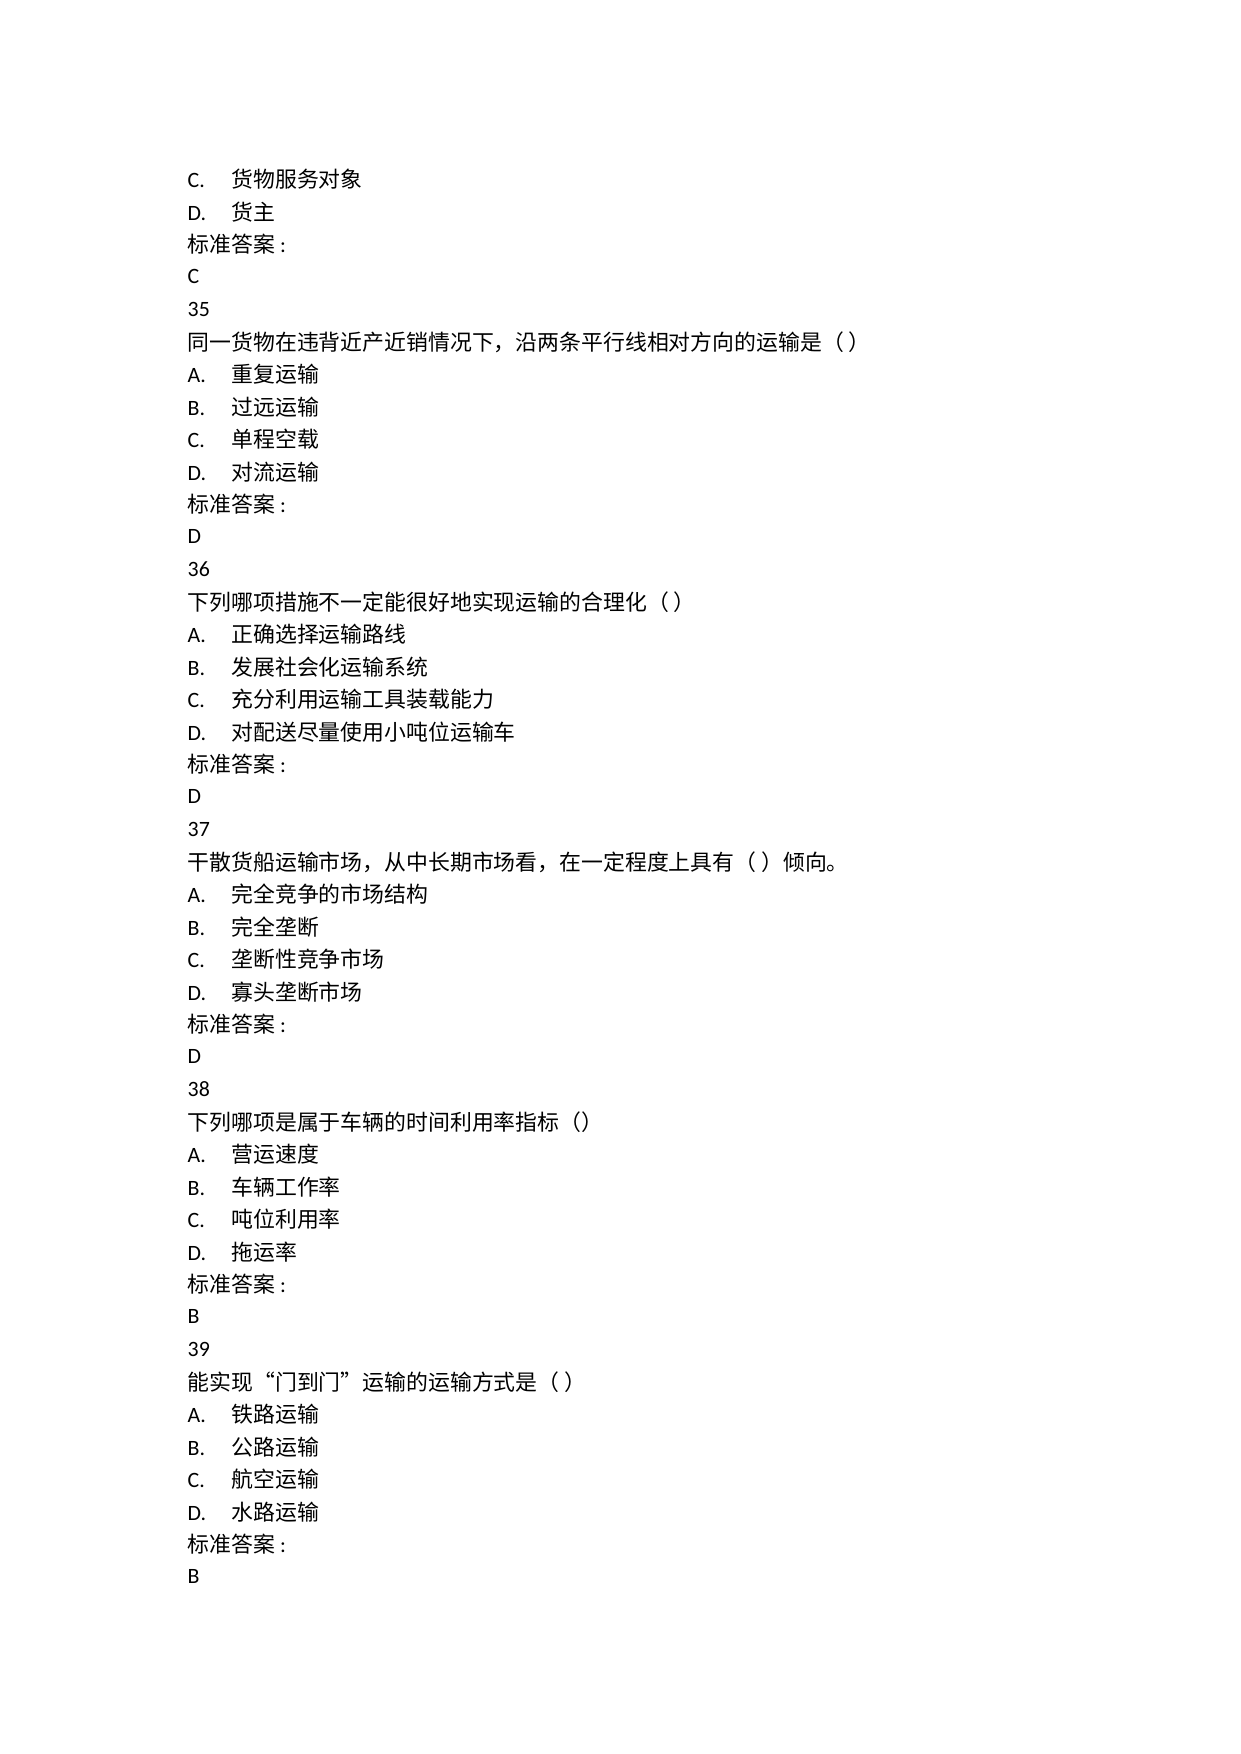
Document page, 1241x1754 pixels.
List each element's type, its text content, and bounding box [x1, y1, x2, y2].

text B. 完全垄断 [187, 909, 1053, 942]
text 下列哪项措施不一定能很好地实现运输的合理化（ ） [187, 584, 1053, 617]
text C [187, 259, 1053, 292]
text 36 [187, 552, 1053, 584]
text C. 航空运输 [187, 1462, 1053, 1494]
text 38 [187, 1072, 1053, 1104]
text A. 重复运输 [187, 357, 1053, 389]
text C. 垄断性竞争市场 [187, 942, 1053, 974]
text D [187, 1039, 1053, 1072]
text B. 车辆工作率 [187, 1169, 1053, 1202]
text D [187, 779, 1053, 812]
text 35 [187, 292, 1053, 324]
text 标准答案 : [187, 487, 1053, 519]
text B. 过远运输 [187, 389, 1053, 422]
text D. 对配送尽量使用小吨位运输车 [187, 714, 1053, 747]
text C. 单程空载 [187, 422, 1053, 454]
text A. 正确选择运输路线 [187, 617, 1053, 649]
text 标准答案 : [187, 1267, 1053, 1299]
text D. 寡头垄断市场 [187, 974, 1053, 1007]
text 同一货物在违背近产近销情况下，沿两条平行线相对方向的运输是（ ） [187, 324, 1053, 357]
text B. 公路运输 [187, 1429, 1053, 1462]
text 39 [187, 1332, 1053, 1364]
text C. 货物服务对象 [187, 162, 1053, 194]
text A. 营运速度 [187, 1137, 1053, 1169]
text D [187, 519, 1053, 552]
text 能实现“门到门”运输的运输方式是（ ） [187, 1364, 1053, 1397]
text D. 水路运输 [187, 1494, 1053, 1527]
text 标准答案 : [187, 227, 1053, 259]
text C. 吨位利用率 [187, 1202, 1053, 1234]
text 标准答案 : [187, 1527, 1053, 1559]
text D. 对流运输 [187, 454, 1053, 487]
text 下列哪项是属于车辆的时间利用率指标（） [187, 1104, 1053, 1137]
text A. 完全竞争的市场结构 [187, 877, 1053, 909]
text 37 [187, 812, 1053, 844]
text B [187, 1299, 1053, 1332]
text 干散货船运输市场，从中长期市场看，在一定程度上具有（ ）倾向。 [187, 844, 1053, 877]
text A. 铁路运输 [187, 1397, 1053, 1429]
text D. 货主 [187, 194, 1053, 227]
text 标准答案 : [187, 1007, 1053, 1039]
text 标准答案 : [187, 747, 1053, 779]
text C. 充分利用运输工具装载能力 [187, 682, 1053, 714]
text B [187, 1559, 1053, 1592]
text B. 发展社会化运输系统 [187, 649, 1053, 682]
text D. 拖运率 [187, 1234, 1053, 1267]
